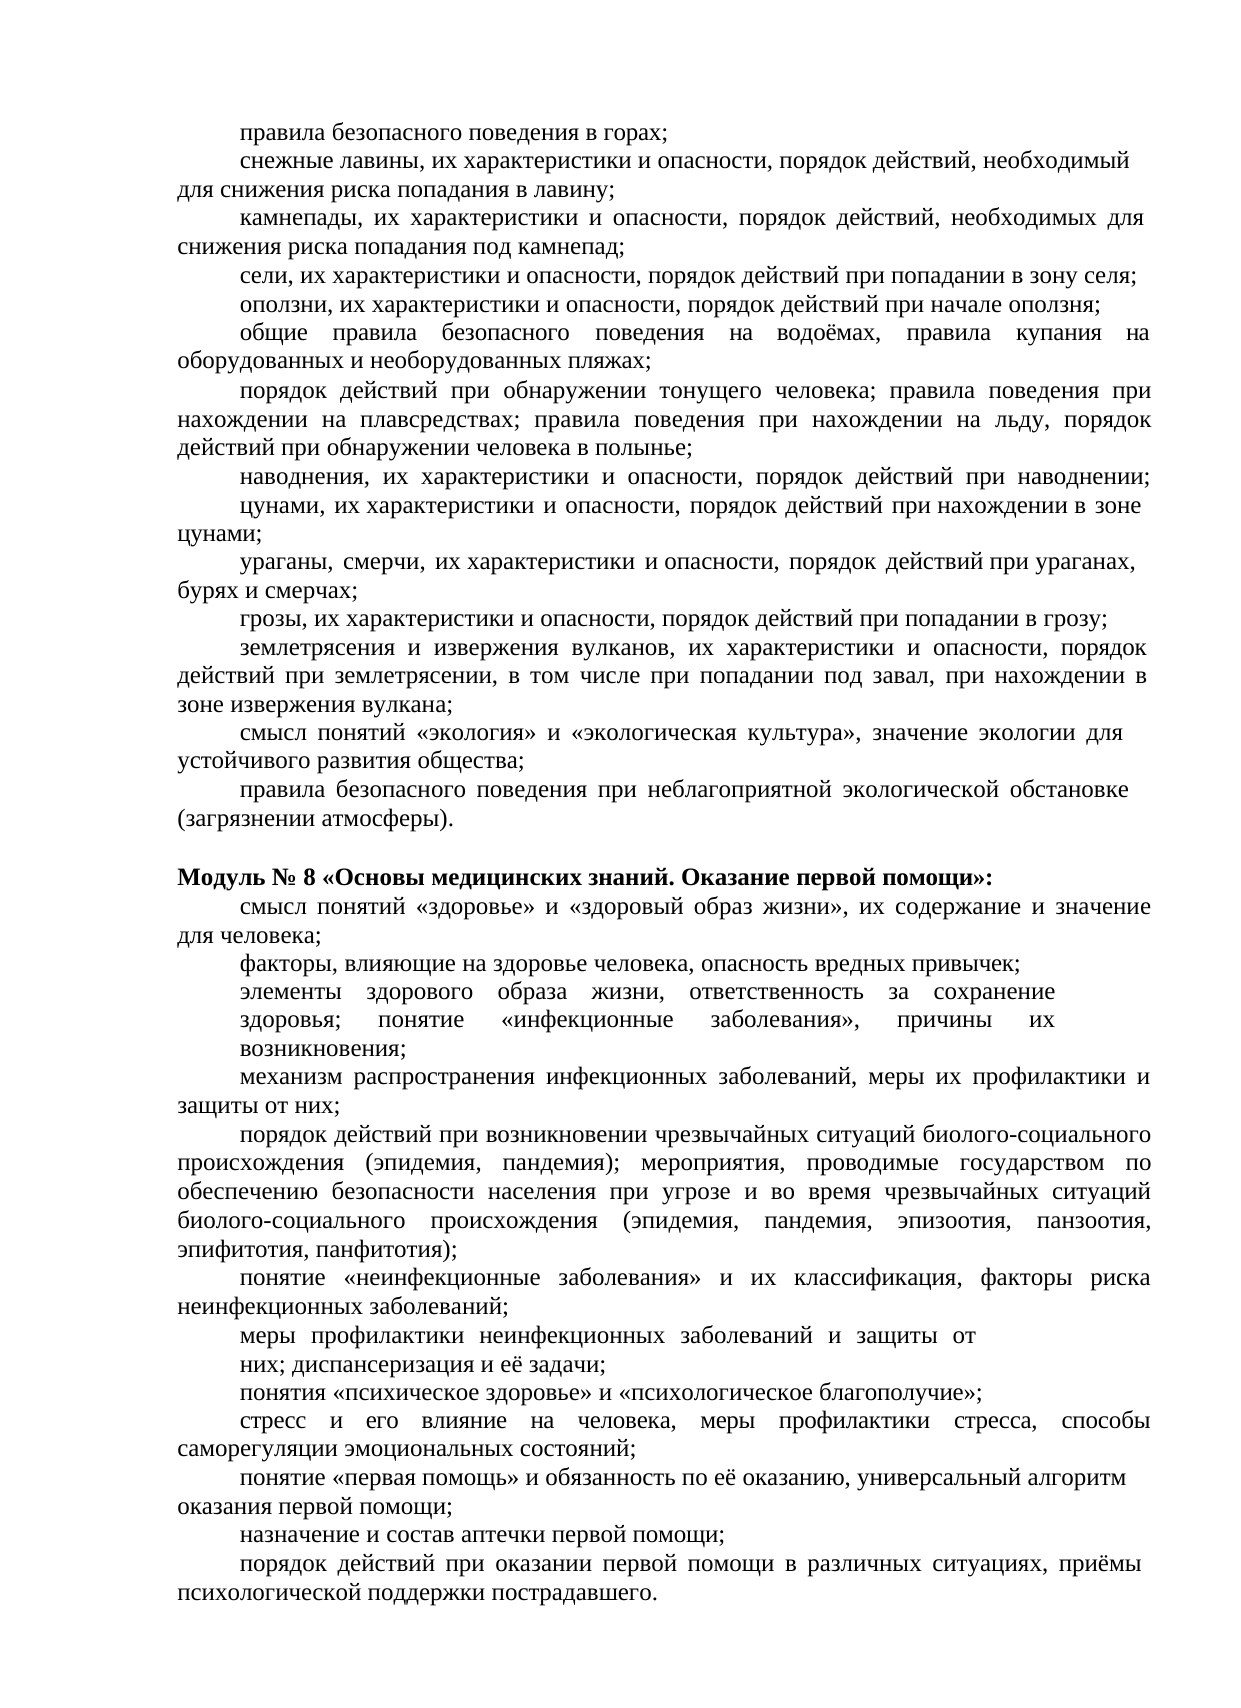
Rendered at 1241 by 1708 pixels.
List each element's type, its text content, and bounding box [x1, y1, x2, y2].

text правила безопасного поведения в горах; [239, 117, 1166, 146]
text назначение и состав аптечки первой помощи; [239, 1520, 1166, 1548]
text порядок действий при оказании первой помощи в различных ситуациях, приёмы психологической поддержки пострадавшего. [177, 1548, 1166, 1606]
text понятие «неинфекционные заболевания» и их классификация, факторы риска неинфекционных заболеваний; [177, 1262, 1151, 1320]
text камнепады, их характеристики и опасности, порядок действий, необходимых для снижения риска попадания под камнепад; [177, 203, 1166, 259]
text порядок действий при обнаружении тонущего человека; правила поведения при нахождении на плавсредствах; правила поведения при нахождении на льду, порядок действий при обнаружении человека в полынье; [177, 375, 1152, 461]
text грозы, их характеристики и опасности, порядок действий при попадании в грозу; землетрясения и извержения вулканов, их характеристики и опасности, порядок [239, 604, 1166, 661]
text меры профилактики неинфекционных заболеваний и защиты от них; диспансеризация и её задачи; [239, 1320, 976, 1377]
text сели, их характеристики и опасности, порядок действий при попадании в зону селя; оползни, их характеристики и опасности, порядок действий при начале оползня; общие правила безопасного поведения на водоёмах, правила купания на [239, 260, 1151, 346]
text оборудованных и необорудованных пляжах; [177, 346, 1166, 375]
text действий при землетрясении, в том числе при попадании под завал, при нахождении в зоне извержения вулкана; [177, 661, 1166, 717]
text правила безопасного поведения при неблагоприятной экологической обстановке (загрязнении атмосферы). [177, 775, 1151, 831]
text цунами; [177, 519, 1166, 547]
text механизм распространения инфекционных заболеваний, меры их профилактики и защиты от них; [177, 1062, 1151, 1118]
text понятия «психическое здоровье» и «психологическое благополучие»; [239, 1377, 1166, 1406]
text наводнения, их характеристики и опасности, порядок действий при наводнении; цунами, их характеристики и опасности, порядок действий при нахождении в зоне [239, 461, 1151, 519]
text ураганы, смерчи, их характеристики и опасности, порядок действий при ураганах, бурях и смерчах; [177, 547, 1166, 603]
text элементы здорового образа жизни, ответственность за сохранение здоровья; понятие «инфекционные заболевания», причины их возникновения; [239, 977, 1056, 1061]
subtitle Модуль № 8 «Основы медицинских знаний. Оказание первой помощи»: [177, 863, 1166, 891]
text стресс и его влияние на человека, меры профилактики стресса, способы саморегуляции эмоциональных состояний; [177, 1406, 1152, 1462]
text смысл понятий «экология» и «экологическая культура», значение экологии для устойчивого развития общества; [177, 718, 1166, 774]
text порядок действий при возникновении чрезвычайных ситуаций биолого-социального происхождения (эпидемия, пандемия); мероприятия, проводимые государством по обеспечению безопасности населения при угрозе и во время чрезвычайных ситуаций биолого-социального происхождения (эпидемия, пандемия, эпизоотия, панзоотия, эпифитотия, панфитотия); [177, 1119, 1152, 1262]
text факторы, влияющие на здоровье человека, опасность вредных привычек; [239, 948, 1166, 977]
text понятие «первая помощь» и обязанность по её оказанию, универсальный алгоритм оказания первой помощи; [177, 1462, 1166, 1520]
text снежные лавины, их характеристики и опасности, порядок действий, необходимый для снижения риска попадания в лавину; [177, 146, 1152, 202]
text смысл понятий «здоровье» и «здоровый образ жизни», их содержание и значение для человека; [177, 891, 1152, 948]
